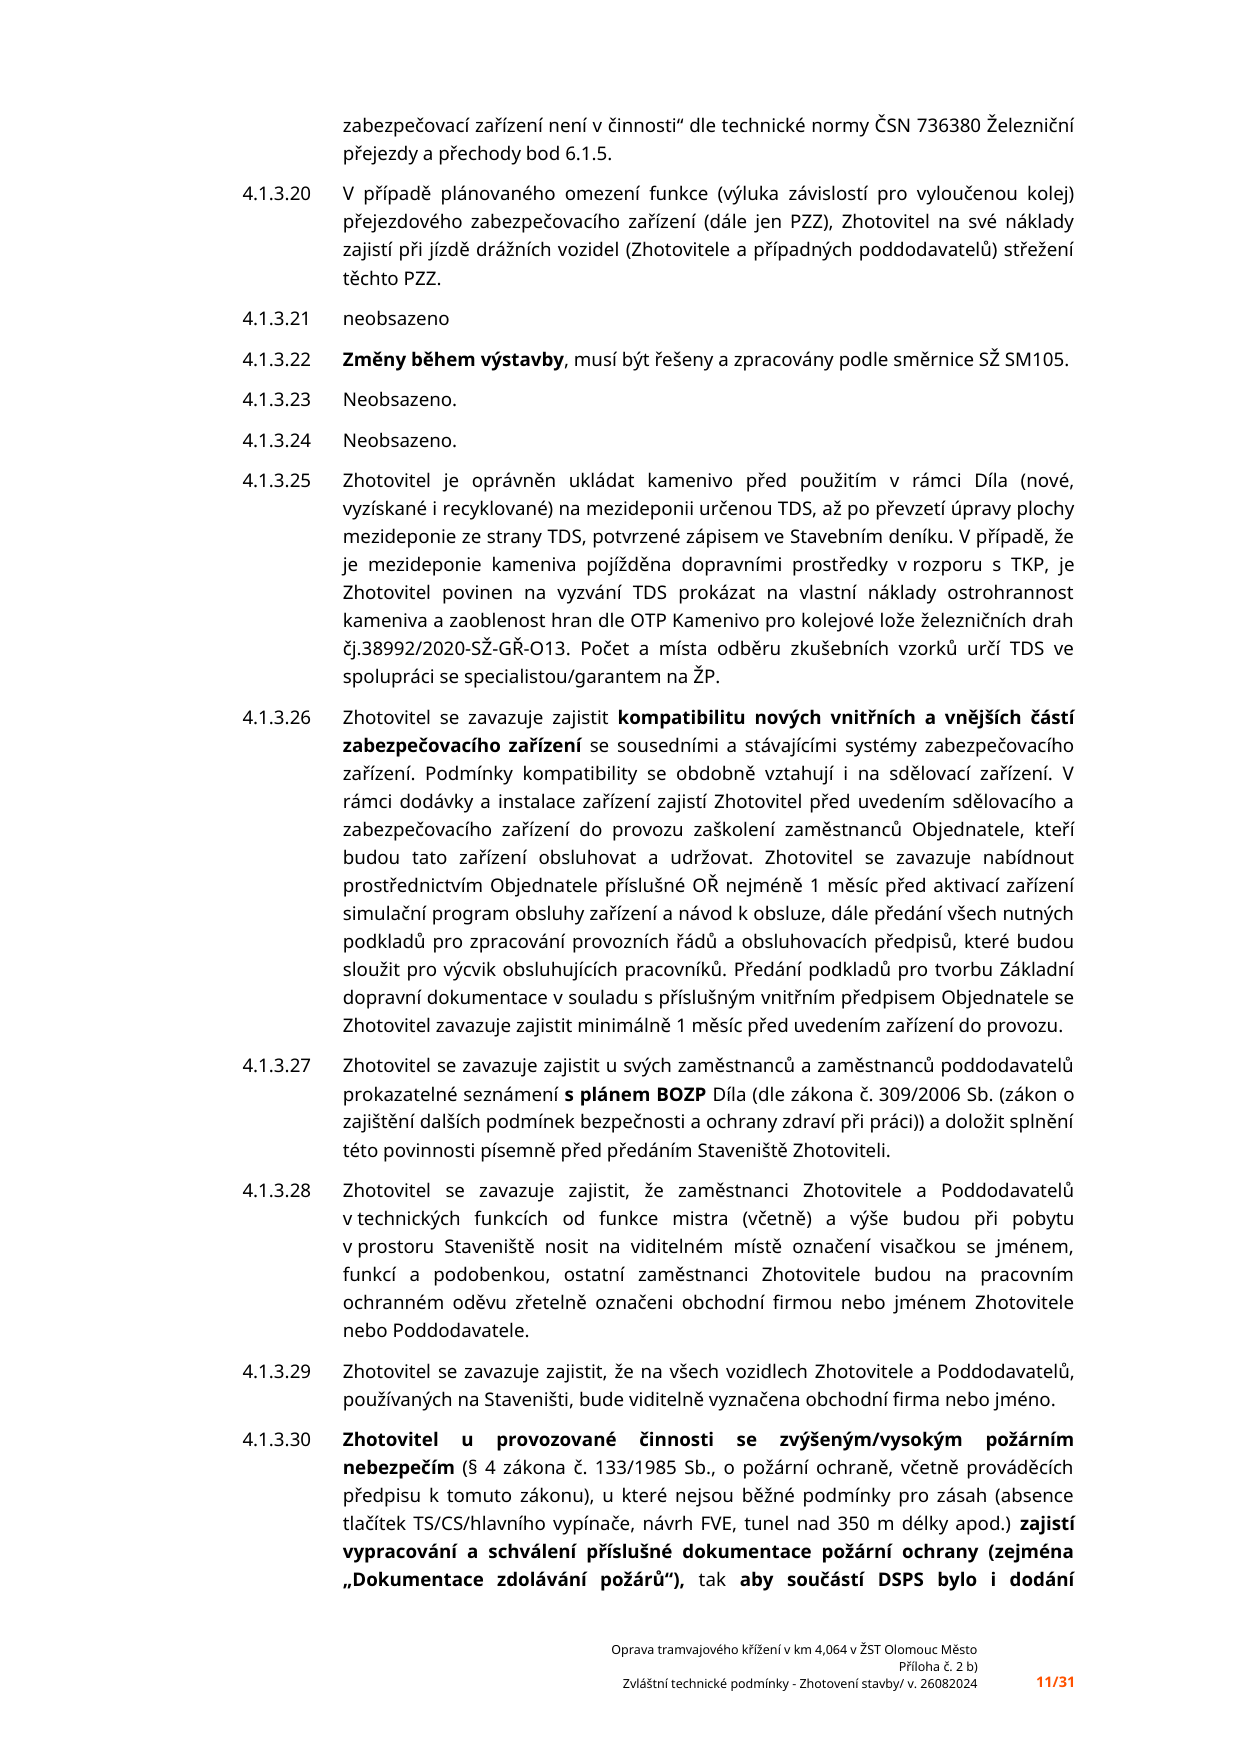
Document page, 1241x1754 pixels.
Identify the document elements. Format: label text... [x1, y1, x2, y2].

text Neobsazeno. [242, 386, 1075, 412]
text Změny během výstavby, musí být řešeny a zpracovány podle směrnice SŽ SM105. [242, 346, 1075, 371]
text Zhotovitel se zavazuje zajistit kompatibilitu nových vnitřních a vnějších částí zabezpečovacího zařízení se sousedními a stávajícími systémy zabezpečovacího zařízení. Podmínky kompatibility se obdobně vztahují i na sdělovací zařízení. V rámci dodávky a instalace zařízení zajistí Zhotovitel před uvedením sdělovacího a zabezpečovacího zařízení do provozu zaškolení zaměstnanců Objednatele, kteří budou tato zařízení obsluhovat a udržovat. Zhotovitel se zavazuje nabídnout prostřednictvím Objednatele příslušné OŘ nejméně 1 měsíc před aktivací zařízení simulační program obsluhy zařízení a návod k obsluze, dále předání všech nutných podkladů pro zpracování provozních řádů a obsluhovacích předpisů, které budou sloužit pro výcvik obsluhujících pracovníků. Předání podkladů pro tvorbu Základní dopravní dokumentace v souladu s příslušným vnitřním předpisem Objednatele se Zhotovitel zavazuje zajistit minimálně 1 měsíc před uvedením zařízení do provozu. [242, 704, 1075, 1038]
text neobsazeno [242, 305, 1075, 331]
text Zhotovitel je oprávněn ukládat kamenivo před použitím v rámci Díla (nové, vyzískané i recyklované) na mezideponii určenou TDS, až po převzetí úpravy plochy mezideponie ze strany TDS, potvrzené zápisem ve Stavebním deníku. V případě, že je mezideponie kameniva pojížděna dopravními prostředky v rozporu s TKP, je Zhotovitel povinen na vyzvání TDS prokázat na vlastní náklady ostrohrannost kameniva a zaoblenost hran dle OTP Kamenivo pro kolejové lože železničních drah čj.38992/2020-SŽ-GŘ-O13. Počet a místa odběru zkušebních vzorků určí TDS ve spolupráci se specialistou/garantem na ŽP. [242, 467, 1075, 689]
list Zhotovitel se zavazuje zajistit u svých zaměstnanců a zaměstnanců poddodavatelů prokazatelné seznámení s plánem BOZP Díla (dle zákona č. 309/2006 Sb. (zákon o zajištění dalších podmínek bezpečnosti a ochrany zdraví při práci)) a doložit splnění této povinnosti písemně před předáním Staveniště Zhotoviteli. [242, 1053, 1075, 1162]
list Zhotovitel se zavazuje zajistit, že na všech vozidlech Zhotovitele a Poddodavatelů, používaných na Staveništi, bude viditelně vyznačena obchodní firma nebo jméno. [242, 1358, 1075, 1412]
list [242, 1427, 1075, 1592]
list Zhotovitel se zavazuje zajistit, že zaměstnanci Zhotovitele a Poddodavatelů v technických funkcích od funkce mistra (včetně) a výše budou při pobytu v prostoru Staveniště nosit na viditelném místě označení visačkou se jménem, funkcí a podobenkou, ostatní zaměstnanci Zhotovitele budou na pracovním ochranném oděvu zřetelně označeni obchodní firmou nebo jménem Zhotovitele nebo Poddodavatele. [242, 1177, 1075, 1343]
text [242, 112, 1075, 166]
text V případě plánovaného omezení funkce (výluka závislostí pro vyloučenou kolej) přejezdového zabezpečovacího zařízení (dále jen PZZ), Zhotovitel na své náklady zajistí při jízdě drážních vozidel (Zhotovitele a případných poddodavatelů) střežení těchto PZZ. [242, 181, 1075, 290]
text Neobsazeno. [242, 427, 1075, 452]
